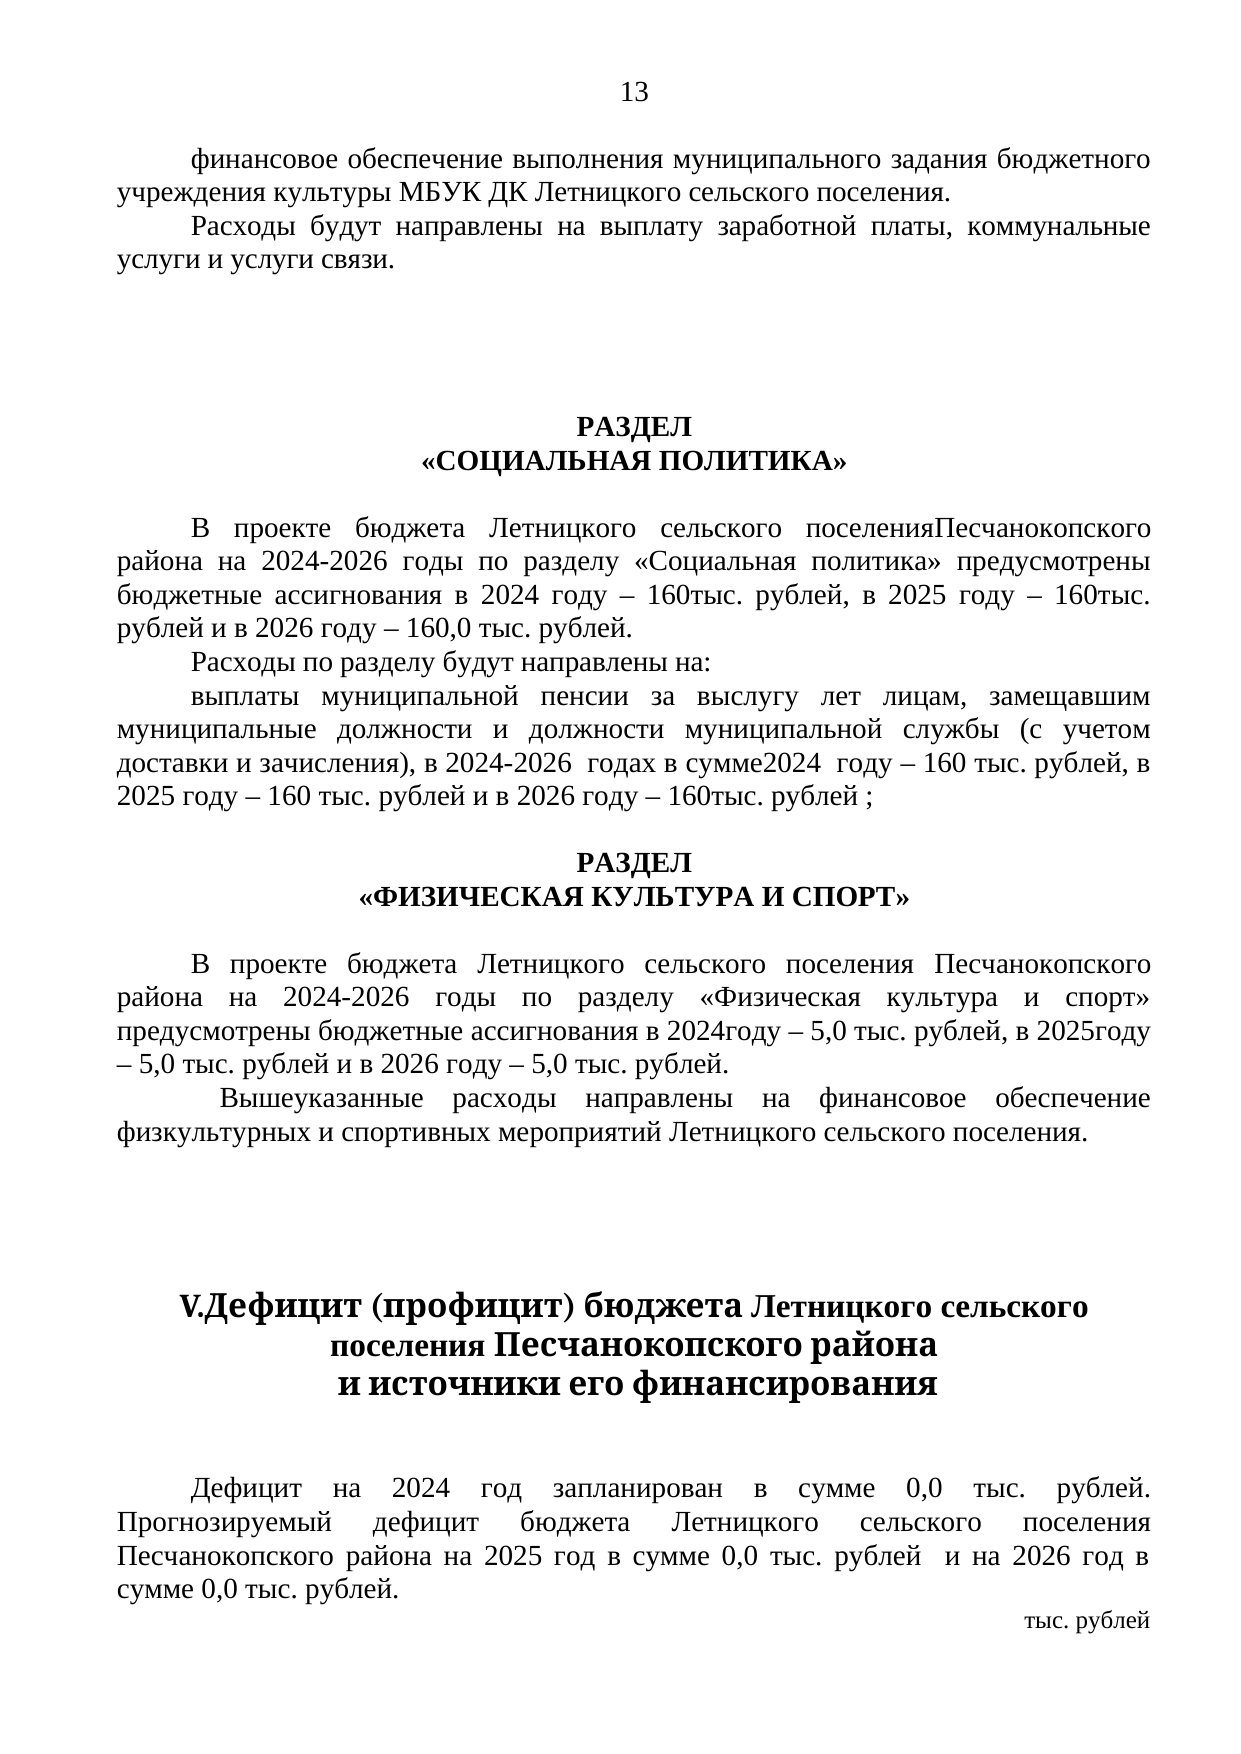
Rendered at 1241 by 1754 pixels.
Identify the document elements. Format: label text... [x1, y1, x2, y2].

title «СОЦИАЛЬНАЯ ПОЛИТИКА» [117, 443, 1152, 476]
text Вышеуказанные расходы направлены на финансовое обеспечение физкультурных и спортивных мероприятий Летницкого сельского поселения. [117, 1080, 1152, 1147]
text V.Дефицит (профицит) бюджета Летницкого сельского поселения Песчанокопского района [117, 1286, 1152, 1365]
text РАЗДЕЛ [117, 845, 1152, 879]
text финансовое обеспечение выполнения муниципального задания бюджетного учреждения культуры МБУК ДК Летницкого сельского поселения. [117, 141, 1152, 208]
text Дефицит на 2024 год запланирован в сумме 0,0 тыс. рублей. Прогнозируемый дефицит бюджета Летницкого сельского поселения Песчанокопского района на 2025 год в сумме 0,0 тыс. рублей и на 2026 год в сумме 0,0 тыс. рублей. [117, 1471, 1152, 1605]
text Расходы по разделу будут направлены на: [117, 644, 1152, 678]
text и источники его финансирования [117, 1365, 1152, 1403]
title РАЗДЕЛ [117, 409, 1152, 443]
text В проекте бюджета Летницкого сельского поселенияПесчанокопского района на 2024-2026 годы по разделу «Социальная политика» предусмотрены бюджетные ассигнования в 2024 году – 160тыс. рублей, в 2025 году – 160тыс. рублей и в 2026 году – 160,0 тыс. рублей. [117, 510, 1152, 644]
text В проекте бюджета Летницкого сельского поселения Песчанокопского района на 2024-2026 годы по разделу «Физическая культура и спорт» предусмотрены бюджетные ассигнования в 2024году – 5,0 тыс. рублей, в 2025году – 5,0 тыс. рублей и в 2026 году – 5,0 тыс. рублей. [117, 946, 1152, 1080]
text тыс. рублей [146, 1605, 1150, 1633]
text «ФИЗИЧЕСКАЯ КУЛЬТУРА И СПОРТ» [117, 879, 1152, 912]
text выплаты муниципальной пенсии за выслугу лет лицам, замещавшим муниципальные должности и должности муниципальной службы (с учетом доставки и зачисления), в 2024-2026 годах в сумме2024 году – 160 тыс. рублей, в 2025 году – 160 тыс. рублей и в 2026 году – 160тыс. рублей ; [117, 678, 1152, 812]
text Расходы будут направлены на выплату заработной платы, коммунальные услуги и услуги связи. [117, 208, 1152, 275]
